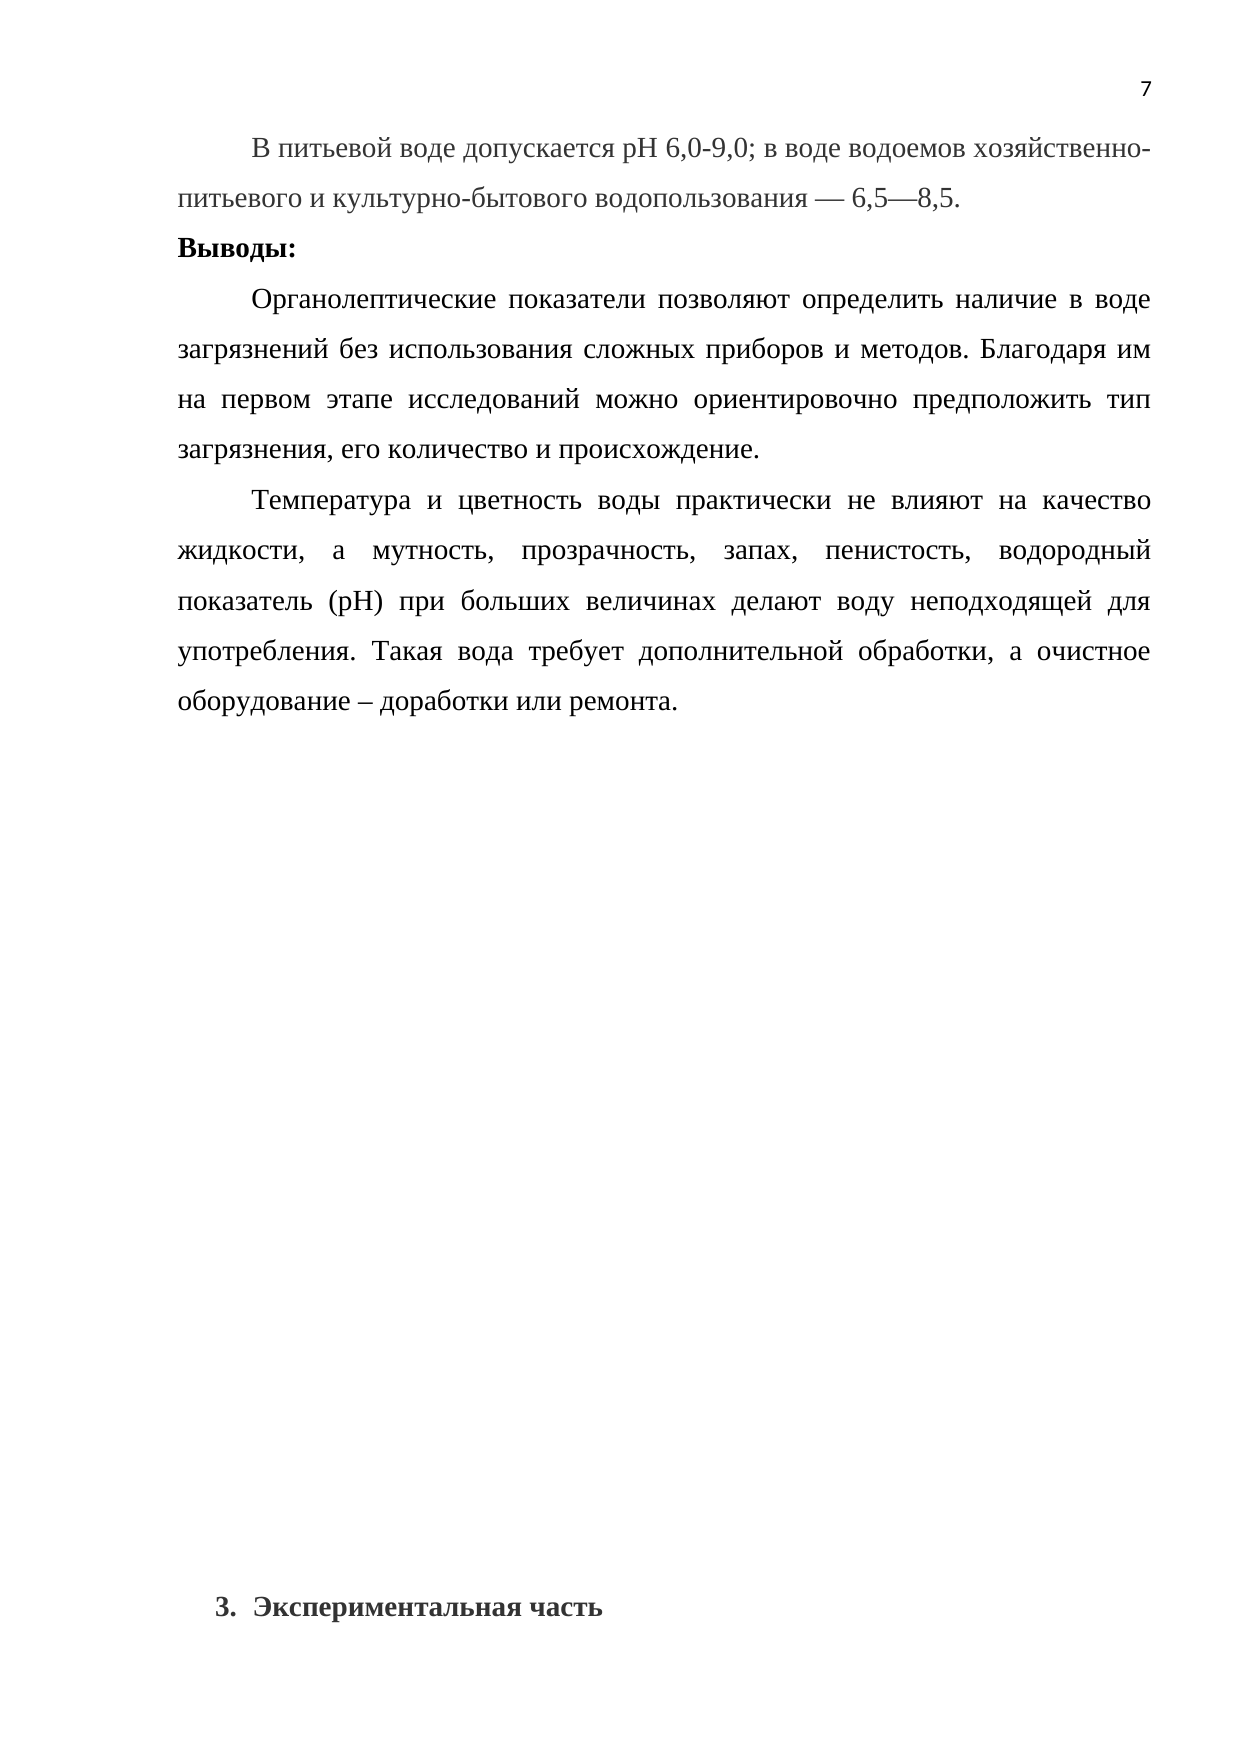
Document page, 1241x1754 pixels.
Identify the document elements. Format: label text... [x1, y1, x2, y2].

list Экспериментальная часть [215, 1589, 1152, 1622]
text Органолептические показатели позволяют определить наличие в воде загрязнений без использования сложных приборов и методов. Благодаря им на первом этапе исследований можно ориентировочно предположить тип загрязнения, его количество и происхождение. [177, 281, 1152, 465]
text В питьевой воде допускается рН 6,0-9,0; в воде водоемов хозяйственно-питьевого и культурно-бытового водопользования — 6,5—8,5. [177, 130, 1152, 214]
text Температура и цветность воды практически не влияют на качество жидкости, а мутность, прозрачность, запах, пенистость, водородный показатель (рН) при больших величинах делают воду неподходящей для употребления. Такая вода требует дополнительной обработки, а очистное оборудование – доработки или ремонта. [177, 482, 1152, 717]
text Выводы: [177, 230, 1152, 264]
